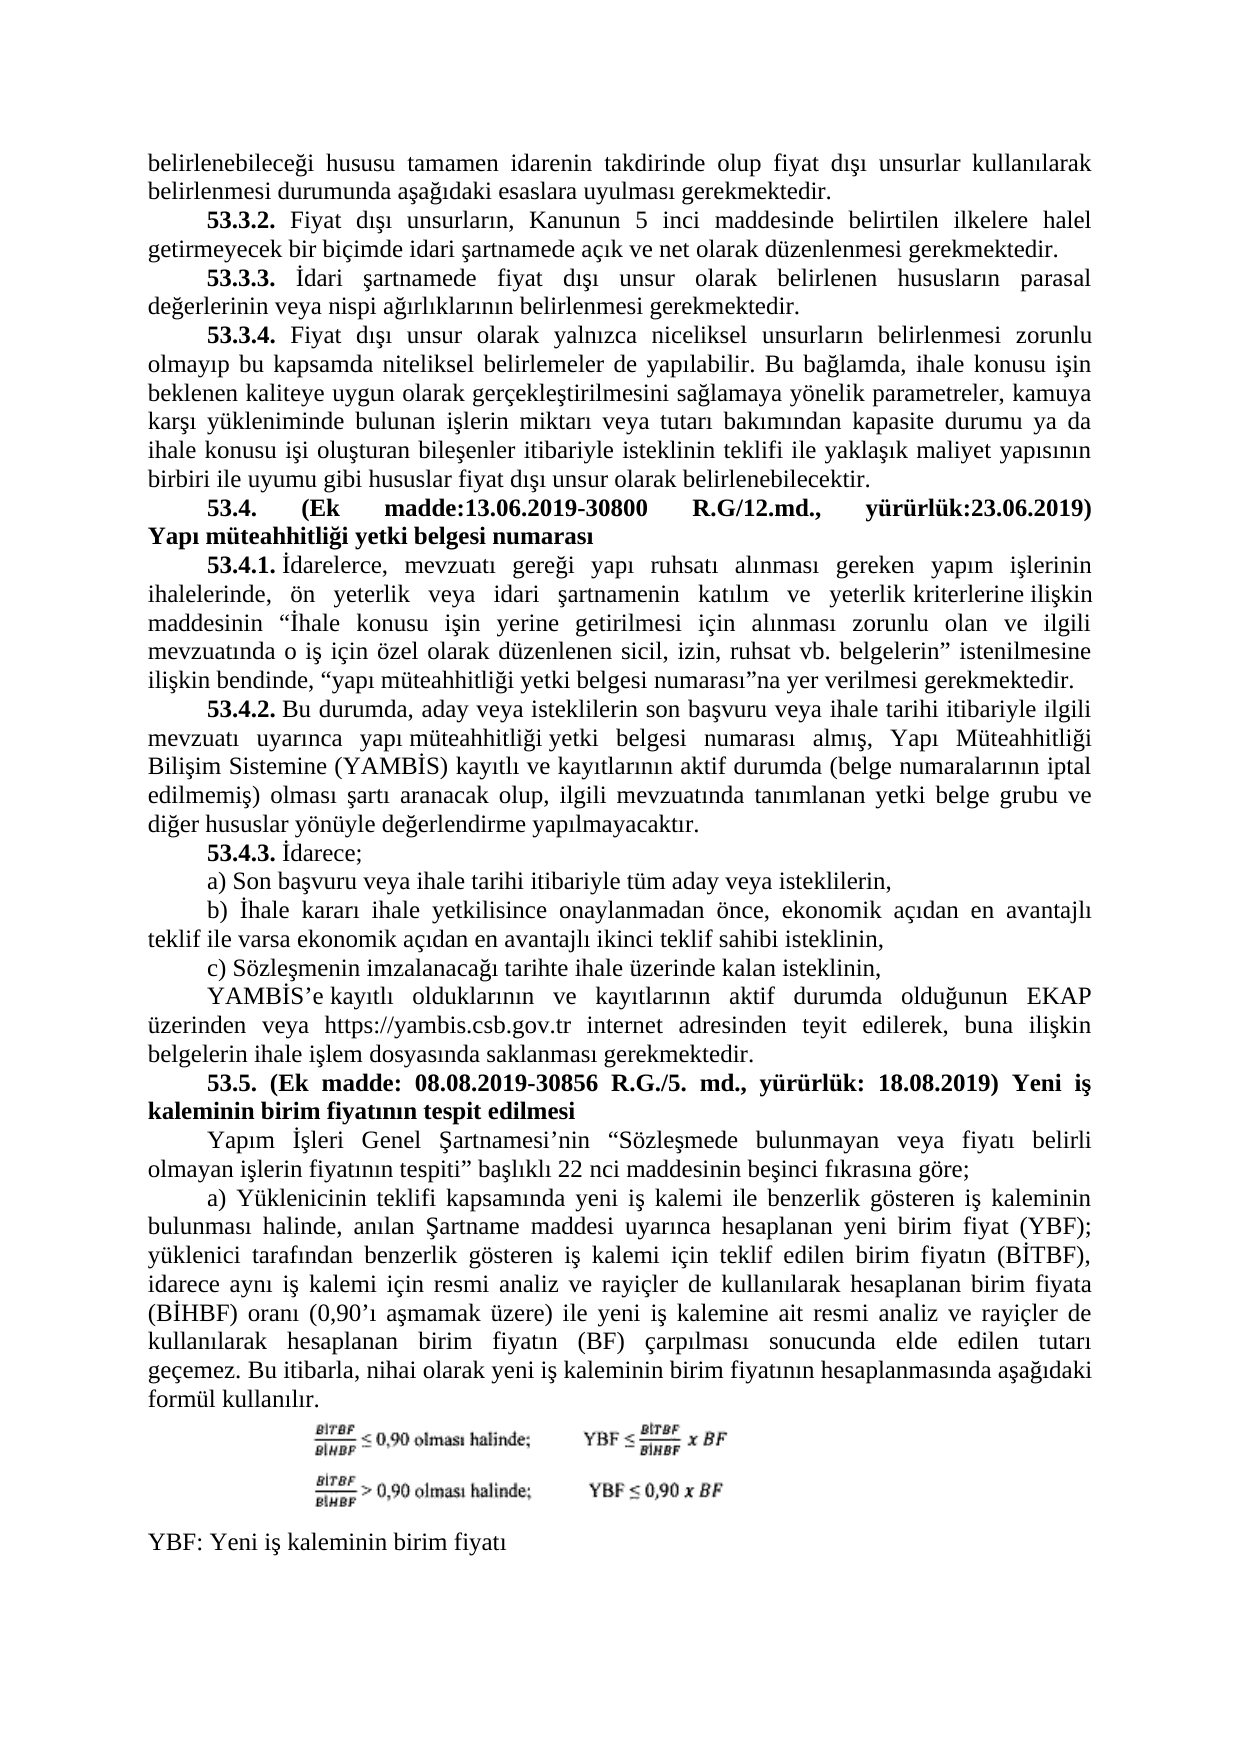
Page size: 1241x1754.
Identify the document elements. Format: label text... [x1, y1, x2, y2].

text a) Yüklenicinin teklifi kapsamında yeni iş kalemi ile benzerlik gösteren iş kaleminin bulunması halinde, anılan Şartname maddesi uyarınca hesaplanan yeni birim fiyat (YBF); yüklenici tarafından benzerlik gösteren iş kalemi için teklif edilen birim fiyatın (BİTBF), idarece aynı iş kalemi için resmi analiz ve rayiçler de kullanılarak hesaplanan birim fiyata (BİHBF) oranı (0,90’ı aşmamak üzere) ile yeni iş kalemine ait resmi analiz ve rayiçler de kullanılarak hesaplanan birim fiyatın (BF) çarpılması sonucunda elde edilen tutarı geçemez. Bu itibarla, nihai olarak yeni iş kaleminin birim fiyatının hesaplanmasında aşağıdaki formül kullanılır. [148, 1183, 1092, 1413]
text 53.4. (Ek madde:13.06.2019-30800 R.G/12.md., yürürlük:23.06.2019) Yapı müteahhitliği yetki belgesi numarası [148, 493, 1092, 550]
text YAMBİS’e kayıtlı olduklarının ve kayıtlarının aktif durumda olduğunun EKAP üzerinden veya https://yambis.csb.gov.tr internet adresinden teyit edilerek, buna ilişkin belgelerin ihale işlem dosyasında saklanması gerekmektedir. [148, 981, 1092, 1068]
picture [256, 1412, 984, 1515]
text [148, 148, 1092, 205]
text YBF: Yeni iş kaleminin birim fiyatı [148, 1527, 1092, 1556]
text 53.4.3. İdarece; [148, 838, 1092, 866]
text 53.3.2. Fiyat dışı unsurların, Kanunun 5 inci maddesinde belirtilen ilkelere halel getirmeyecek bir biçimde idari şartnamede açık ve net olarak düzenlenmesi gerekmektedir. [148, 205, 1092, 263]
text 53.3.4. Fiyat dışı unsur olarak yalnızca niceliksel unsurların belirlenmesi zorunlu olmayıp bu kapsamda niteliksel belirlemeler de yapılabilir. Bu bağlamda, ihale konusu işin beklenen kaliteye uygun olarak gerçekleştirilmesini sağlamaya yönelik parametreler, kamuya karşı yükleniminde bulunan işlerin miktarı veya tutarı bakımından kapasite durumu ya da ihale konusu işi oluşturan bileşenler itibariyle isteklinin teklifi ile yaklaşık maliyet yapısının birbiri ile uyumu gibi hususlar fiyat dışı unsur olarak belirlenebilecektir. [148, 320, 1092, 493]
text c) Sözleşmenin imzalanacağı tarihte ihale üzerinde kalan isteklinin, [148, 953, 1092, 981]
text 53.3.3. İdari şartnamede fiyat dışı unsur olarak belirlenen hususların parasal değerlerinin veya nispi ağırlıklarının belirlenmesi gerekmektedir. [148, 263, 1092, 320]
text 53.4.1. İdarelerce, mevzuatı gereği yapı ruhsatı alınması gereken yapım işlerinin ihalelerinde, ön yeterlik veya idari şartnamenin katılım ve yeterlik kriterlerine ilişkin maddesinin “İhale konusu işin yerine getirilmesi için alınması zorunlu olan ve ilgili mevzuatında o iş için özel olarak düzenlenen sicil, izin, ruhsat vb. belgelerin” istenilmesine ilişkin bendinde, “yapı müteahhitliği yetki belgesi numarası”na yer verilmesi gerekmektedir. [148, 550, 1092, 694]
text Yapım İşleri Genel Şartnamesi’nin “Sözleşmede bulunmayan veya fiyatı belirli olmayan işlerin fiyatının tespiti” başlıklı 22 nci maddesinin beşinci fıkrasına göre; [148, 1125, 1092, 1183]
text 53.4.2. Bu durumda, aday veya isteklilerin son başvuru veya ihale tarihi itibariyle ilgili mevzuatı uyarınca yapı müteahhitliği yetki belgesi numarası almış, Yapı Müteahhitliği Bilişim Sistemine (YAMBİS) kayıtlı ve kayıtlarının aktif durumda (belge numaralarının iptal edilmemiş) olması şartı aranacak olup, ilgili mevzuatında tanımlanan yetki belge grubu ve diğer hususlar yönüyle değerlendirme yapılmayacaktır. [148, 694, 1092, 838]
text a) Son başvuru veya ihale tarihi itibariyle tüm aday veya isteklilerin, [148, 866, 1092, 895]
text 53.5. (Ek madde: 08.08.2019-30856 R.G./5. md., yürürlük: 18.08.2019) Yeni iş kaleminin birim fiyatının tespit edilmesi [148, 1068, 1092, 1125]
text b) İhale kararı ihale yetkilisince onaylanmadan önce, ekonomik açıdan en avantajlı teklif ile varsa ekonomik açıdan en avantajlı ikinci teklif sahibi isteklinin, [148, 895, 1092, 953]
